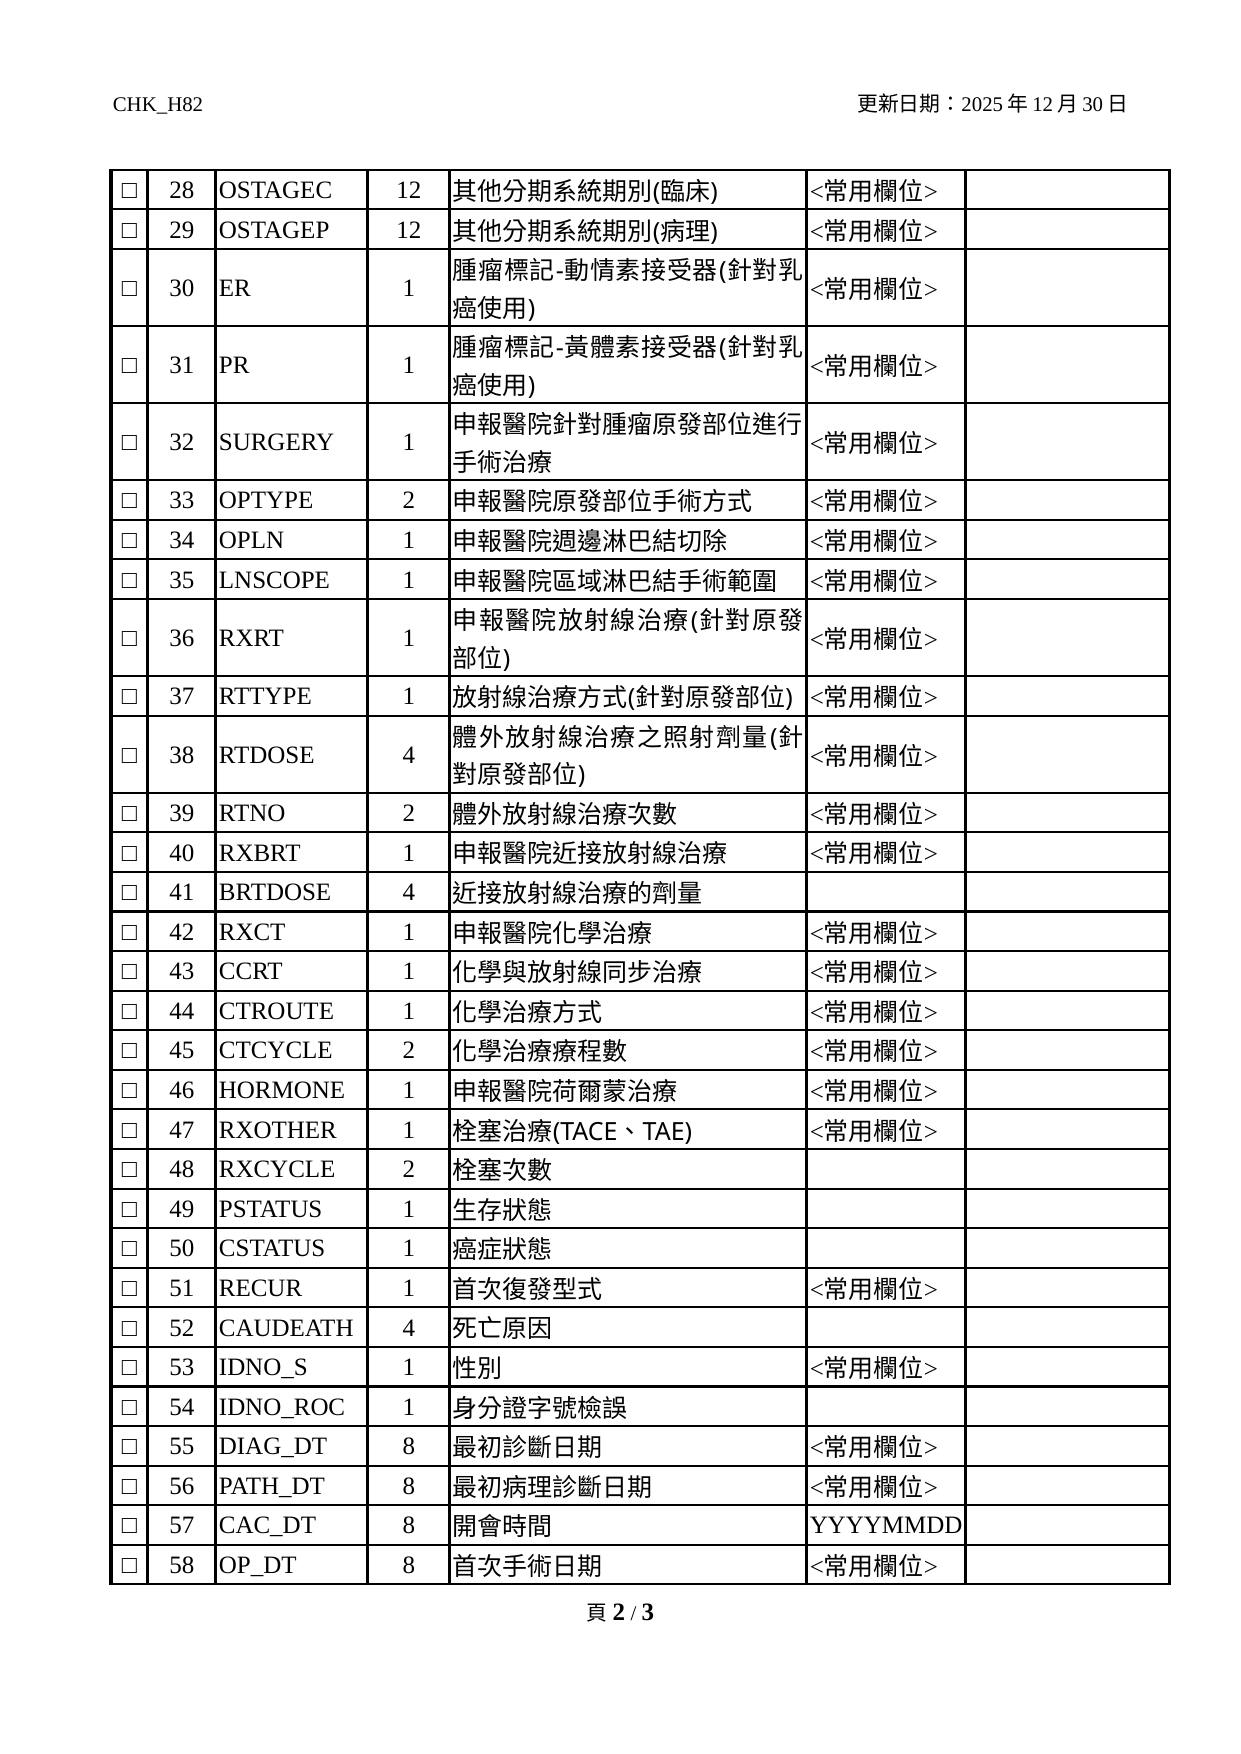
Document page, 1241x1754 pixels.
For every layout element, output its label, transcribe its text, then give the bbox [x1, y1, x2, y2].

table_cell CTROUTE [217, 992, 366, 1029]
table_cell 8 [369, 1506, 448, 1544]
table_cell <常用欄位> [808, 913, 964, 950]
table_cell 52 [149, 1308, 214, 1346]
table_cell 38 [149, 717, 214, 792]
table_cell 47 [149, 1110, 214, 1148]
table_cell [808, 1150, 964, 1187]
table_cell CSTATUS [217, 1229, 366, 1267]
table_cell <常用欄位> [808, 1071, 964, 1108]
table_cell [808, 873, 964, 910]
table_cell <常用欄位> [808, 560, 964, 598]
table_cell 43 [149, 952, 214, 989]
table_cell <常用欄位> [808, 521, 964, 558]
table_cell □ [113, 327, 146, 402]
table_cell □ [113, 873, 146, 910]
table_cell 1 [369, 560, 448, 598]
table_cell <常用欄位> [808, 600, 964, 675]
table_cell <常用欄位> [808, 210, 964, 248]
table_cell [967, 404, 1168, 479]
table_cell 42 [149, 913, 214, 950]
table_cell [967, 952, 1168, 989]
table_cell [967, 1348, 1168, 1385]
table_cell 1 [369, 521, 448, 558]
table_cell <常用欄位> [808, 327, 964, 402]
table_cell 2 [369, 794, 448, 831]
table_cell 32 [149, 404, 214, 479]
table_cell RXOTHER [217, 1110, 366, 1148]
table_cell □ [113, 250, 146, 325]
table_cell <常用欄位> [808, 992, 964, 1029]
table_cell 1 [369, 1190, 448, 1227]
table_cell 體外放射線治療次數 [451, 794, 805, 831]
table_cell <常用欄位> [808, 1546, 964, 1583]
table_cell PATH_DT [217, 1467, 366, 1504]
table_cell 41 [149, 873, 214, 910]
table_cell [967, 481, 1168, 519]
table_cell <常用欄位> [808, 794, 964, 831]
table_cell 8 [369, 1467, 448, 1504]
table_cell OSTAGEC [217, 171, 366, 208]
table_cell 1 [369, 600, 448, 675]
table_cell [967, 873, 1168, 910]
table_cell IDNO_ROC [217, 1388, 366, 1425]
table_cell [808, 1190, 964, 1227]
table_cell 1 [369, 952, 448, 989]
table_cell 31 [149, 327, 214, 402]
table_cell PSTATUS [217, 1190, 366, 1227]
table_cell 1 [369, 327, 448, 402]
table_cell □ [113, 1190, 146, 1227]
table_cell <常用欄位> [808, 1467, 964, 1504]
table_cell 46 [149, 1071, 214, 1108]
table_cell [967, 1269, 1168, 1306]
table_cell 1 [369, 833, 448, 871]
table_cell 申報醫院原發部位手術方式 [451, 481, 805, 519]
table_cell 51 [149, 1269, 214, 1306]
table_cell [967, 521, 1168, 558]
table_cell RXCT [217, 913, 366, 950]
table_cell 29 [149, 210, 214, 248]
table_cell OPLN [217, 521, 366, 558]
table_cell RECUR [217, 1269, 366, 1306]
table_cell 生存狀態 [451, 1190, 805, 1227]
table_cell [967, 1229, 1168, 1267]
table_cell 1 [369, 1348, 448, 1385]
table_cell 45 [149, 1031, 214, 1069]
table_cell <常用欄位> [808, 1110, 964, 1148]
table_cell □ [113, 171, 146, 208]
table_cell [967, 1546, 1168, 1583]
table_cell □ [113, 404, 146, 479]
table_cell [967, 171, 1168, 208]
table_cell 30 [149, 250, 214, 325]
table_cell □ [113, 677, 146, 714]
table_cell 58 [149, 1546, 214, 1583]
table_cell <常用欄位> [808, 171, 964, 208]
table_cell □ [113, 600, 146, 675]
table_cell 申報醫院化學治療 [451, 913, 805, 950]
table_cell YYYYMMDD [808, 1506, 964, 1544]
table_cell □ [113, 1110, 146, 1148]
table_cell <常用欄位> [808, 1269, 964, 1306]
table_cell [808, 1229, 964, 1267]
table_cell □ [113, 717, 146, 792]
table_cell 2 [369, 481, 448, 519]
table_cell 首次手術日期 [451, 1546, 805, 1583]
table_cell [967, 1071, 1168, 1108]
table_cell 54 [149, 1388, 214, 1425]
table_cell 其他分期系統期別(臨床) [451, 171, 805, 208]
table_cell 2 [369, 1150, 448, 1187]
table_cell RTNO [217, 794, 366, 831]
table_cell OP_DT [217, 1546, 366, 1583]
table_cell 37 [149, 677, 214, 714]
table_cell CTCYCLE [217, 1031, 366, 1069]
table_cell <常用欄位> [808, 481, 964, 519]
table_cell DIAG_DT [217, 1427, 366, 1464]
table_cell SURGERY [217, 404, 366, 479]
table_cell [967, 794, 1168, 831]
table_cell 1 [369, 1071, 448, 1108]
table_cell 體外放射線治療之照射劑量(針對原發部位) [451, 717, 805, 792]
table_cell 56 [149, 1467, 214, 1504]
table_cell [967, 1427, 1168, 1464]
table_cell LNSCOPE [217, 560, 366, 598]
table_cell □ [113, 992, 146, 1029]
table_cell 33 [149, 481, 214, 519]
table_cell 最初病理診斷日期 [451, 1467, 805, 1504]
table_cell 49 [149, 1190, 214, 1227]
table_cell 申報醫院近接放射線治療 [451, 833, 805, 871]
table_cell □ [113, 1269, 146, 1306]
table_cell 8 [369, 1546, 448, 1583]
table_cell □ [113, 1308, 146, 1346]
table_cell 1 [369, 404, 448, 479]
table_cell 申報醫院週邊淋巴結切除 [451, 521, 805, 558]
table_cell □ [113, 1388, 146, 1425]
table_cell [967, 1110, 1168, 1148]
table_cell □ [113, 1546, 146, 1583]
table_cell [967, 327, 1168, 402]
table_cell 申報醫院區域淋巴結手術範圍 [451, 560, 805, 598]
table_cell 近接放射線治療的劑量 [451, 873, 805, 910]
table_cell □ [113, 913, 146, 950]
table_cell 放射線治療方式(針對原發部位) [451, 677, 805, 714]
table_cell 栓塞治療(TACE、TAE) [451, 1110, 805, 1148]
table_cell 53 [149, 1348, 214, 1385]
table_cell CAUDEATH [217, 1308, 366, 1346]
table_cell [967, 600, 1168, 675]
table_cell 化學治療方式 [451, 992, 805, 1029]
table_cell □ [113, 1150, 146, 1187]
table_cell [967, 560, 1168, 598]
table_cell 34 [149, 521, 214, 558]
table_cell 44 [149, 992, 214, 1029]
table_cell 1 [369, 1269, 448, 1306]
table_cell 35 [149, 560, 214, 598]
table_cell 50 [149, 1229, 214, 1267]
table_cell <常用欄位> [808, 250, 964, 325]
table_cell [967, 717, 1168, 792]
table_cell [808, 1308, 964, 1346]
table_cell □ [113, 560, 146, 598]
table_cell 栓塞次數 [451, 1150, 805, 1187]
table_cell 48 [149, 1150, 214, 1187]
table_cell HORMONE [217, 1071, 366, 1108]
table_cell [967, 1506, 1168, 1544]
table_cell □ [113, 1348, 146, 1385]
table_cell <常用欄位> [808, 833, 964, 871]
table_cell □ [113, 1031, 146, 1069]
table_cell CAC_DT [217, 1506, 366, 1544]
table_cell PR [217, 327, 366, 402]
table_cell 1 [369, 1229, 448, 1267]
table_cell <常用欄位> [808, 1348, 964, 1385]
table_cell 1 [369, 992, 448, 1029]
table_cell [808, 1388, 964, 1425]
table_cell 28 [149, 171, 214, 208]
table_cell [967, 1031, 1168, 1069]
table_cell 其他分期系統期別(病理) [451, 210, 805, 248]
table_cell 化學與放射線同步治療 [451, 952, 805, 989]
table_cell [967, 833, 1168, 871]
table_cell □ [113, 952, 146, 989]
table_cell □ [113, 794, 146, 831]
table_cell 57 [149, 1506, 214, 1544]
table_cell 申報醫院針對腫瘤原發部位進行手術治療 [451, 404, 805, 479]
table_cell [967, 1467, 1168, 1504]
table_cell RXCYCLE [217, 1150, 366, 1187]
table_cell [967, 210, 1168, 248]
table_cell □ [113, 1071, 146, 1108]
table_cell □ [113, 1467, 146, 1504]
table_cell [967, 913, 1168, 950]
table_cell <常用欄位> [808, 1031, 964, 1069]
table_cell <常用欄位> [808, 952, 964, 989]
table_cell CCRT [217, 952, 366, 989]
table_cell 12 [369, 210, 448, 248]
table_cell 腫瘤標記-黃體素接受器(針對乳癌使用) [451, 327, 805, 402]
table_cell 最初診斷日期 [451, 1427, 805, 1464]
table_cell [967, 1388, 1168, 1425]
table_cell 首次復發型式 [451, 1269, 805, 1306]
table_cell <常用欄位> [808, 1427, 964, 1464]
table_cell 55 [149, 1427, 214, 1464]
table_cell 1 [369, 677, 448, 714]
table_cell □ [113, 481, 146, 519]
table_cell RTDOSE [217, 717, 366, 792]
table_cell 12 [369, 171, 448, 208]
table_cell <常用欄位> [808, 404, 964, 479]
table_cell 身分證字號檢誤 [451, 1388, 805, 1425]
table_cell [967, 1308, 1168, 1346]
table_cell □ [113, 833, 146, 871]
table_cell 腫瘤標記-動情素接受器(針對乳癌使用) [451, 250, 805, 325]
table_cell □ [113, 521, 146, 558]
table_cell 1 [369, 250, 448, 325]
table_cell 36 [149, 600, 214, 675]
table_cell [967, 677, 1168, 714]
table_cell [967, 1150, 1168, 1187]
table_cell RXRT [217, 600, 366, 675]
table_cell ER [217, 250, 366, 325]
table_cell [967, 1190, 1168, 1227]
table_cell 死亡原因 [451, 1308, 805, 1346]
table_cell RTTYPE [217, 677, 366, 714]
table_cell 癌症狀態 [451, 1229, 805, 1267]
table_cell 開會時間 [451, 1506, 805, 1544]
table_cell 4 [369, 717, 448, 792]
table_cell <常用欄位> [808, 717, 964, 792]
table_cell 2 [369, 1031, 448, 1069]
table_cell □ [113, 210, 146, 248]
table_cell 39 [149, 794, 214, 831]
table_cell □ [113, 1506, 146, 1544]
table_cell BRTDOSE [217, 873, 366, 910]
table_cell OPTYPE [217, 481, 366, 519]
table_cell 性別 [451, 1348, 805, 1385]
table_cell 4 [369, 1308, 448, 1346]
table_cell RXBRT [217, 833, 366, 871]
table_cell 1 [369, 1110, 448, 1148]
table_cell [967, 250, 1168, 325]
table_cell 申報醫院荷爾蒙治療 [451, 1071, 805, 1108]
table_cell 申報醫院放射線治療(針對原發部位) [451, 600, 805, 675]
table_cell [967, 992, 1168, 1029]
table_cell 8 [369, 1427, 448, 1464]
table_cell 化學治療療程數 [451, 1031, 805, 1069]
table_cell 4 [369, 873, 448, 910]
table_cell □ [113, 1427, 146, 1464]
table_cell 40 [149, 833, 214, 871]
table_cell 1 [369, 1388, 448, 1425]
table_cell <常用欄位> [808, 677, 964, 714]
table_cell □ [113, 1229, 146, 1267]
table_cell OSTAGEP [217, 210, 366, 248]
table_cell IDNO_S [217, 1348, 366, 1385]
table_cell 1 [369, 913, 448, 950]
